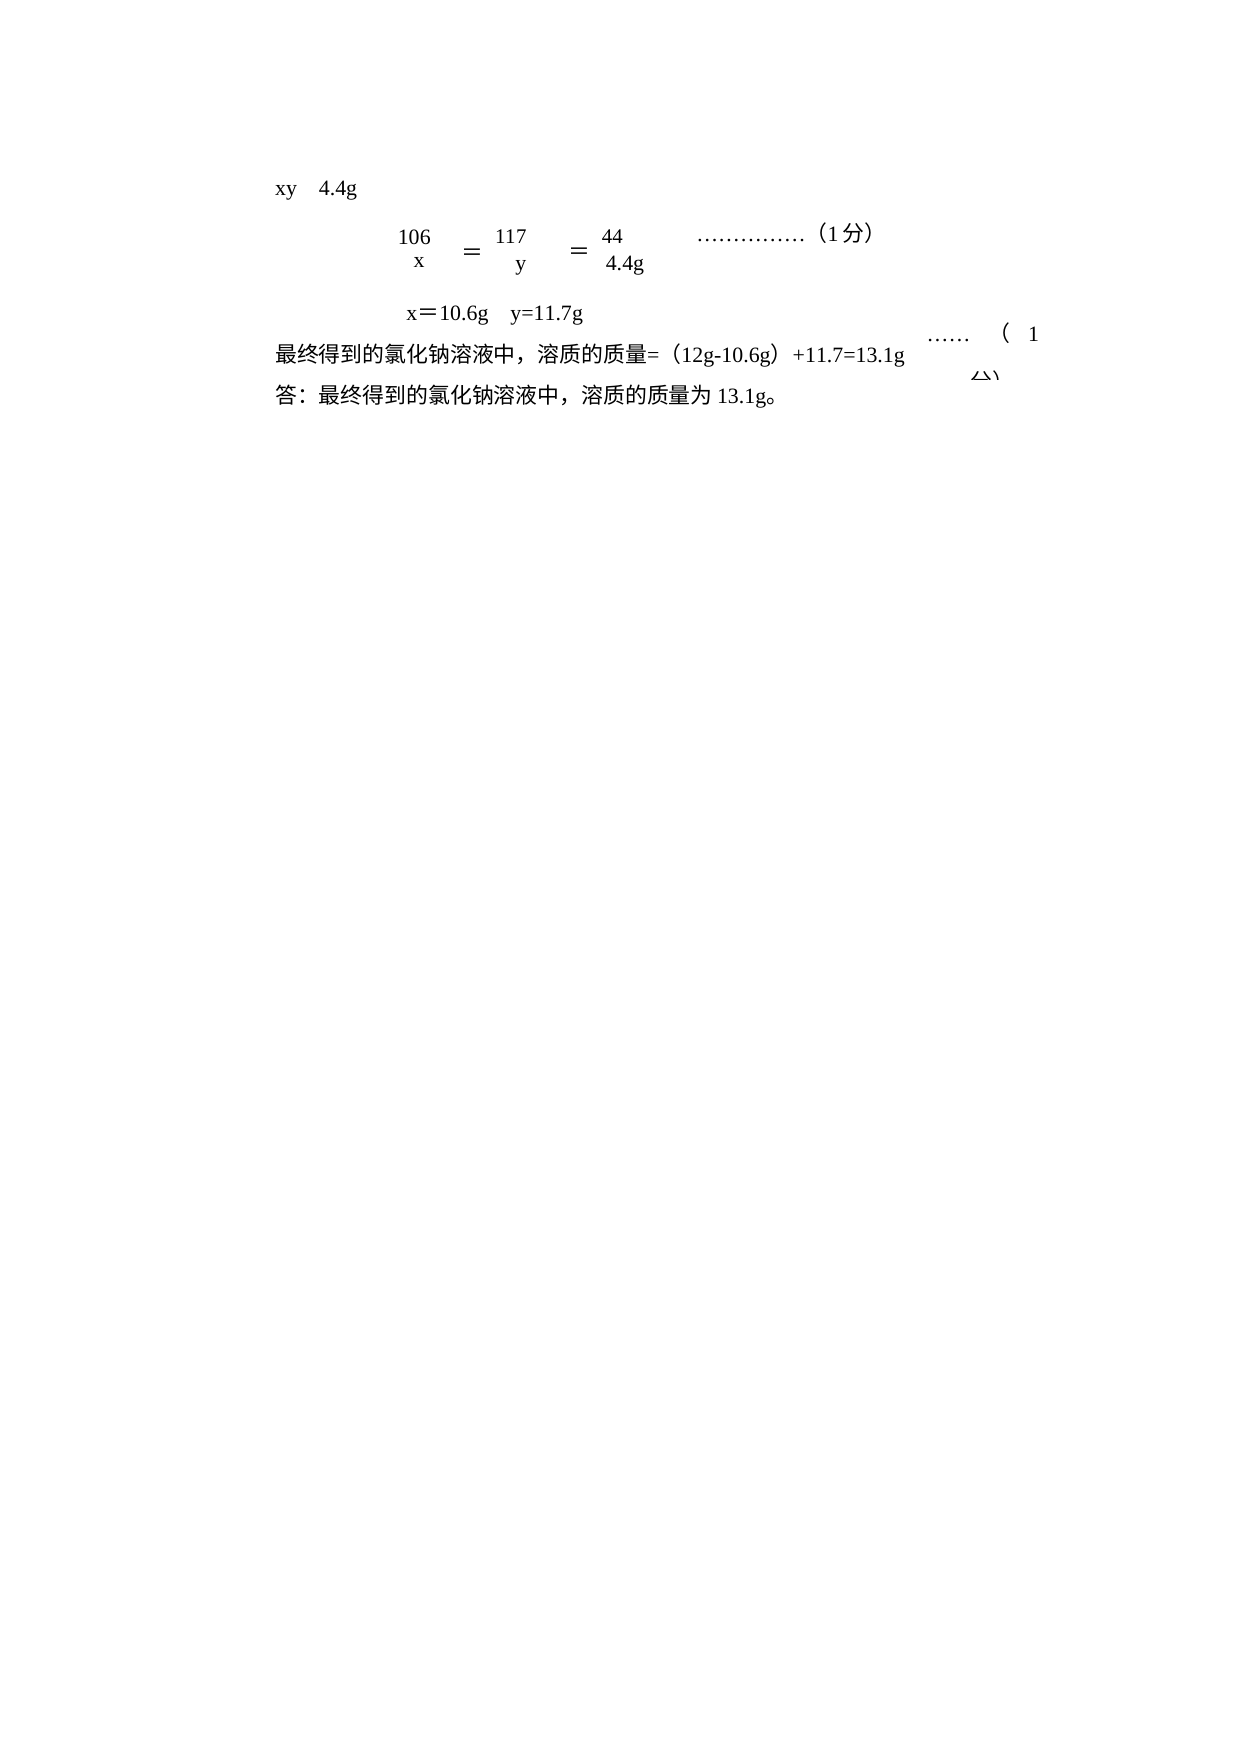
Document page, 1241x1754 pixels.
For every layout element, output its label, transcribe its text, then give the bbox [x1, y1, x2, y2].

text x＝10.6g y=11.7g [187, 287, 1053, 329]
text 最终得到的氯化钠溶液中，溶质的质量=（12g-10.6g）+11.7=13.1g [187, 329, 1053, 370]
text 答：最终得到的氯化钠溶液中，溶质的质量为13.1g。 [187, 370, 1053, 412]
text xy 4.4g [187, 162, 1053, 204]
